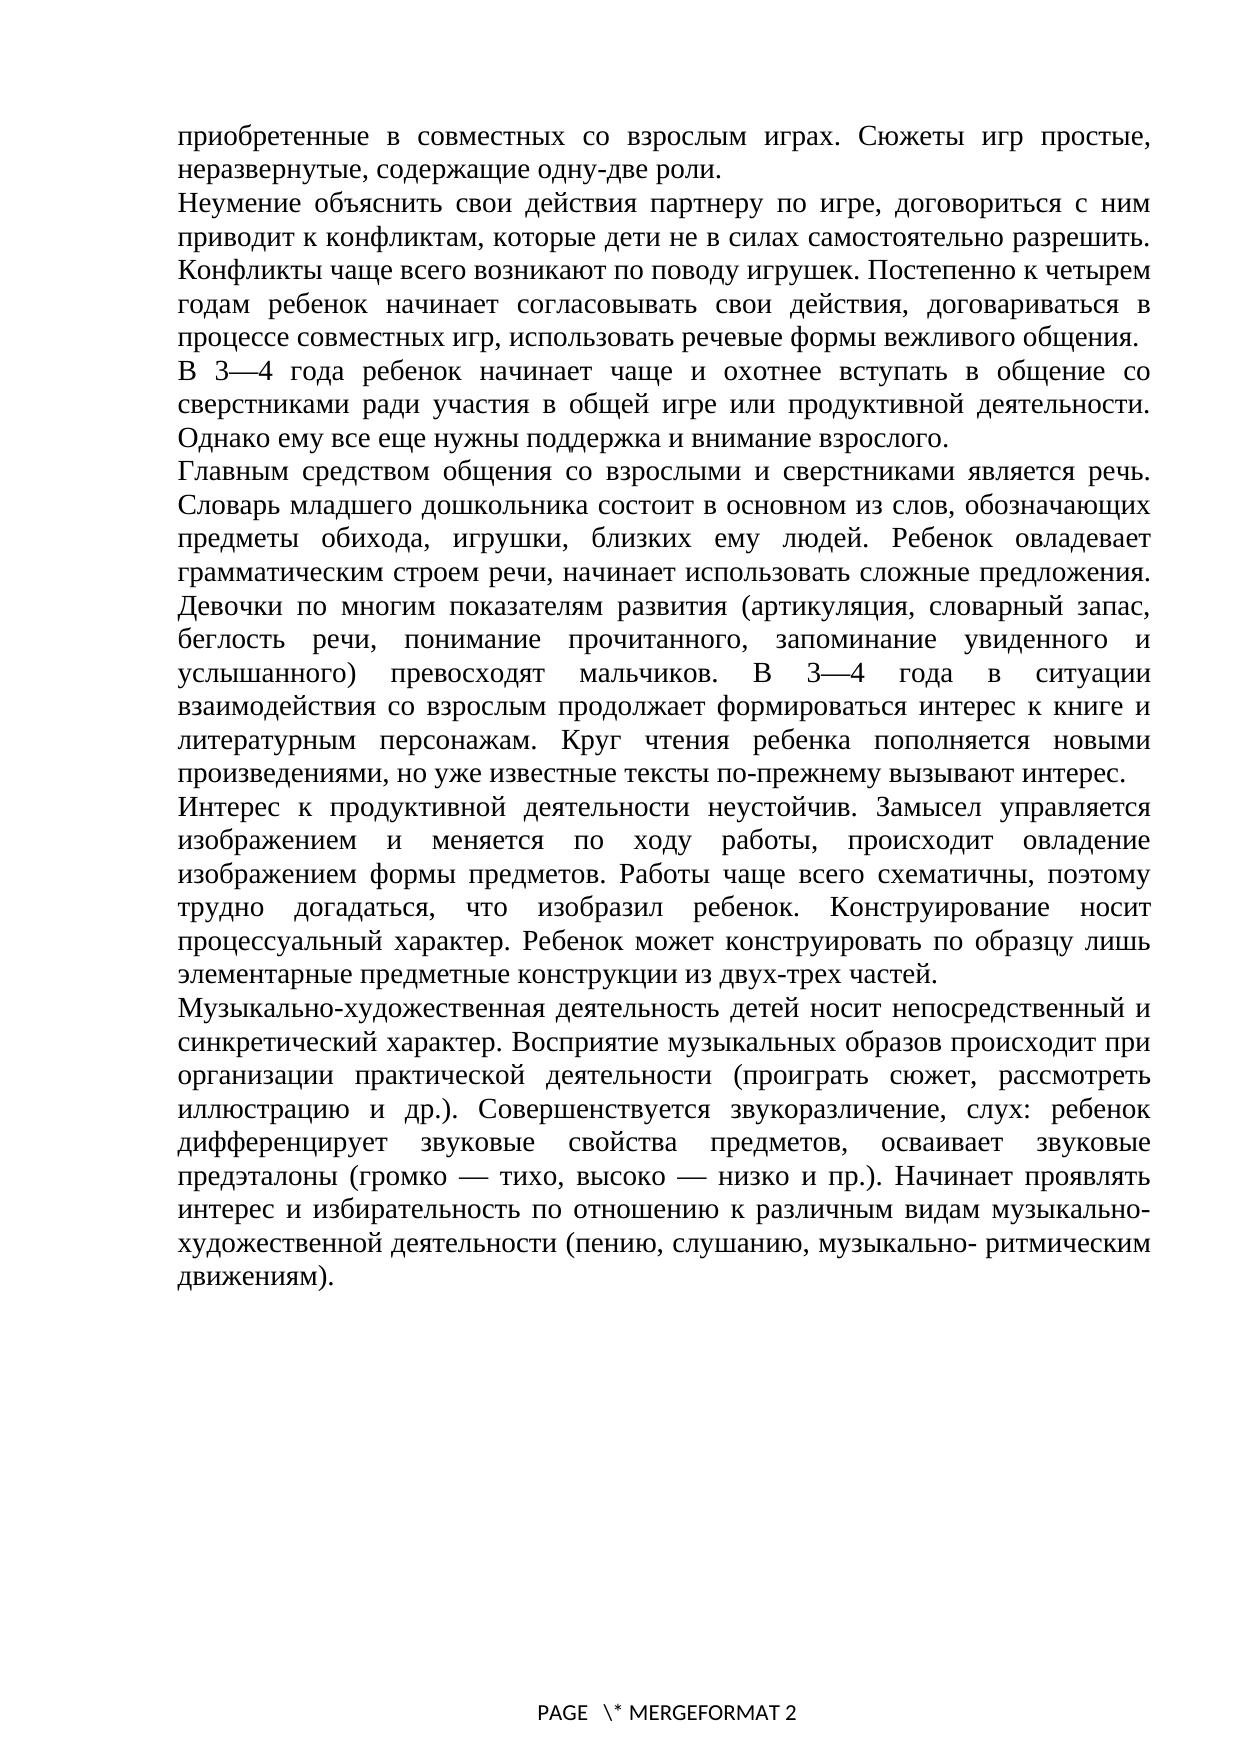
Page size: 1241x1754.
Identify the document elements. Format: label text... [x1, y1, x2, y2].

text Интерес к продуктивной деятельности неустойчив. Замысел управляется изображением и меняется по ходу работы, происходит овладение изображением формы предметов. Работы чаще всего схематичны, поэтому трудно догадаться, что изобразил ребенок. Конструирование носит процессуальный характер. Ребенок может конструировать по образцу лишь элементарные предметные конструкции из двух-трех частей. [177, 789, 1152, 990]
text Неумение объяснить свои действия партнеру по игре, договориться с ним приводит к конфликтам, которые дети не в силах самостоятельно разрешить. Конфликты чаще всего возникают по поводу игрушек. Постепенно к четырем годам ребенок начинает согласовывать свои действия, договариваться в процессе совместных игр, использовать речевые формы вежливого общения. [177, 185, 1152, 353]
text В 3—4 года ребенок начинает чаще и охотнее вступать в общение со сверстниками ради участия в общей игре или продуктивной деятельности. Однако ему все еще нужны поддержка и внимание взрослого. [177, 353, 1152, 453]
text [177, 118, 1152, 185]
text Музыкально-художественная деятельность детей носит непосредственный и синкретический характер. Восприятие музыкальных образов происходит при организации практической деятельности (проиграть сюжет, рассмотреть иллюстрацию и др.). Совершенствуется звукоразличение, слух: ребенок дифференцирует звуковые свойства предметов, осваивает звуковые предэталоны (громко — тихо, высоко — низко и пр.). Начинает проявлять интерес и избирательность по отношению к различным видам музыкально-художественной деятельности (пению, слушанию, музыкально- ритмическим движениям). [177, 990, 1152, 1292]
text Главным средством общения со взрослыми и сверстниками является речь. Словарь младшего дошкольника состоит в основном из слов, обозначающих предметы обихода, игрушки, близких ему людей. Ребенок овладевает грамматическим строем речи, начинает использовать сложные предложения. Девочки по многим показателям развития (артикуляция, словарный запас, беглость речи, понимание прочитанного, запоминание увиденного и услышанного) превосходят мальчиков. В 3—4 года в ситуации взаимодействия со взрослым продолжает формироваться интерес к книге и литературным персонажам. Круг чтения ребенка пополняется новыми произведениями, но уже известные тексты по-прежнему вызывают интерес. [177, 453, 1152, 789]
